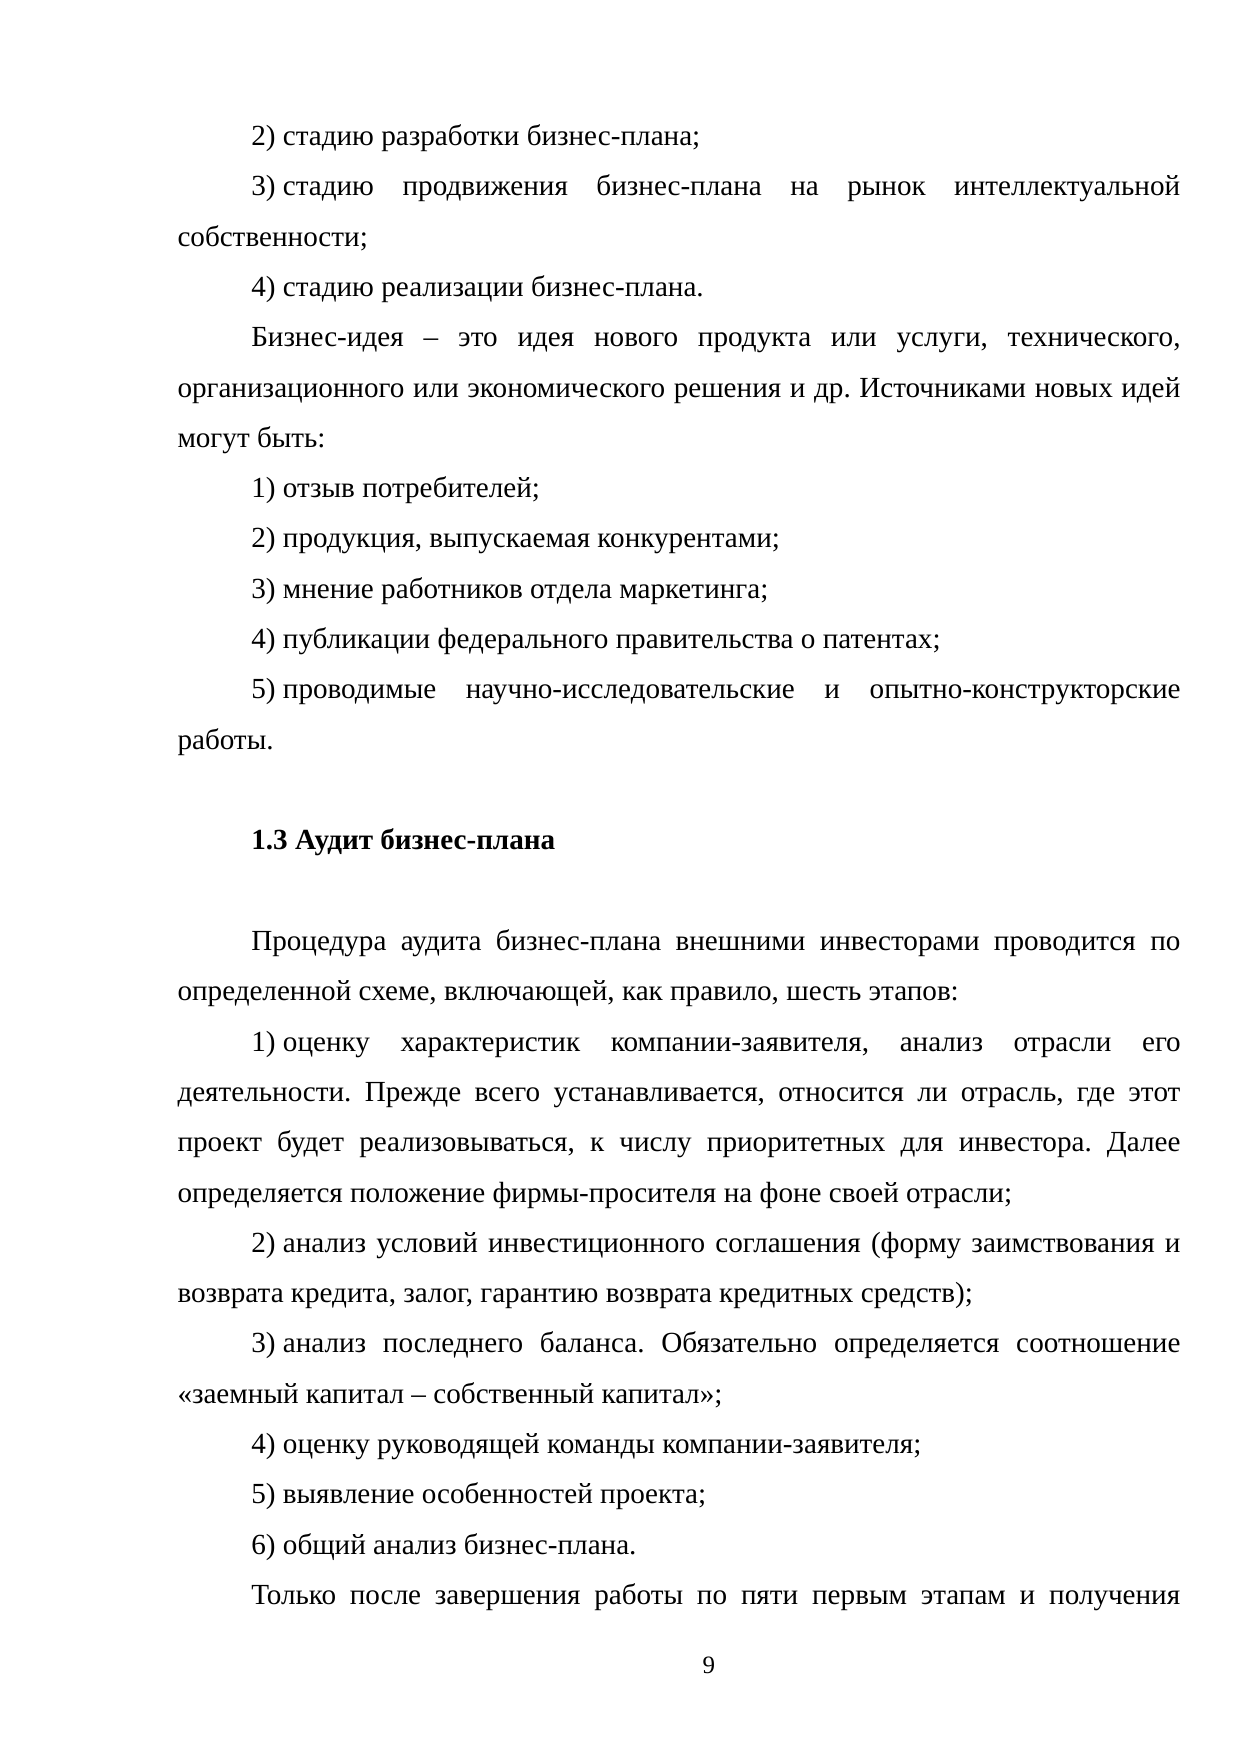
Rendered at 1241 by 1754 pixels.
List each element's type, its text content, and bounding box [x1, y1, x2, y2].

text 2) стадию разработки бизнес-плана; [177, 118, 1181, 152]
text 3) мнение работников отдела маркетинга; [177, 571, 1181, 604]
text 4) публикации федерального правительства о патентах; [177, 621, 1181, 655]
text 6) общий анализ бизнес-плана. [177, 1527, 1181, 1560]
text 4) стадию реализации бизнес-плана. [177, 269, 1181, 303]
text 1) оценку характеристик компании-заявителя, анализ отрасли его деятельности. Прежде всего устанавливается, относится ли отрасль, где этот проект будет реализовываться, к числу приоритетных для инвестора. Далее определяется положение фирмы-просителя на фоне своей отрасли; [177, 1024, 1181, 1208]
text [177, 1577, 1181, 1611]
text Бизнес-идея – это идея нового продукта или услуги, технического, организационного или экономического решения и др. Источниками новых идей могут быть: [177, 319, 1181, 453]
text 5) проводимые научно-исследовательские и опытно-конструкторские работы. [177, 672, 1181, 755]
text 2) продукция, выпускаемая конкурентами; [177, 521, 1181, 554]
text 2) анализ условий инвестиционного соглашения (форму заимствования и возврата кредита, залог, гарантию возврата кредитных средств); [177, 1225, 1181, 1309]
text 3) анализ последнего баланса. Обязательно определяется соотношение «заемный капитал – собственный капитал»; [177, 1326, 1181, 1409]
text 5) выявление особенностей проекта; [177, 1477, 1181, 1510]
subtitle 1.3 Аудит бизнес-плана [177, 822, 1181, 856]
text 3) стадию продвижения бизнес-плана на рынок интеллектуальной собственности; [177, 168, 1181, 252]
text 1) отзыв потребителей; [177, 470, 1181, 504]
text Процедура аудита бизнес-плана внешними инвесторами проводится по определенной схеме, включающей, как правило, шесть этапов: [177, 923, 1181, 1007]
text 4) оценку руководящей команды компании-заявителя; [177, 1426, 1181, 1460]
